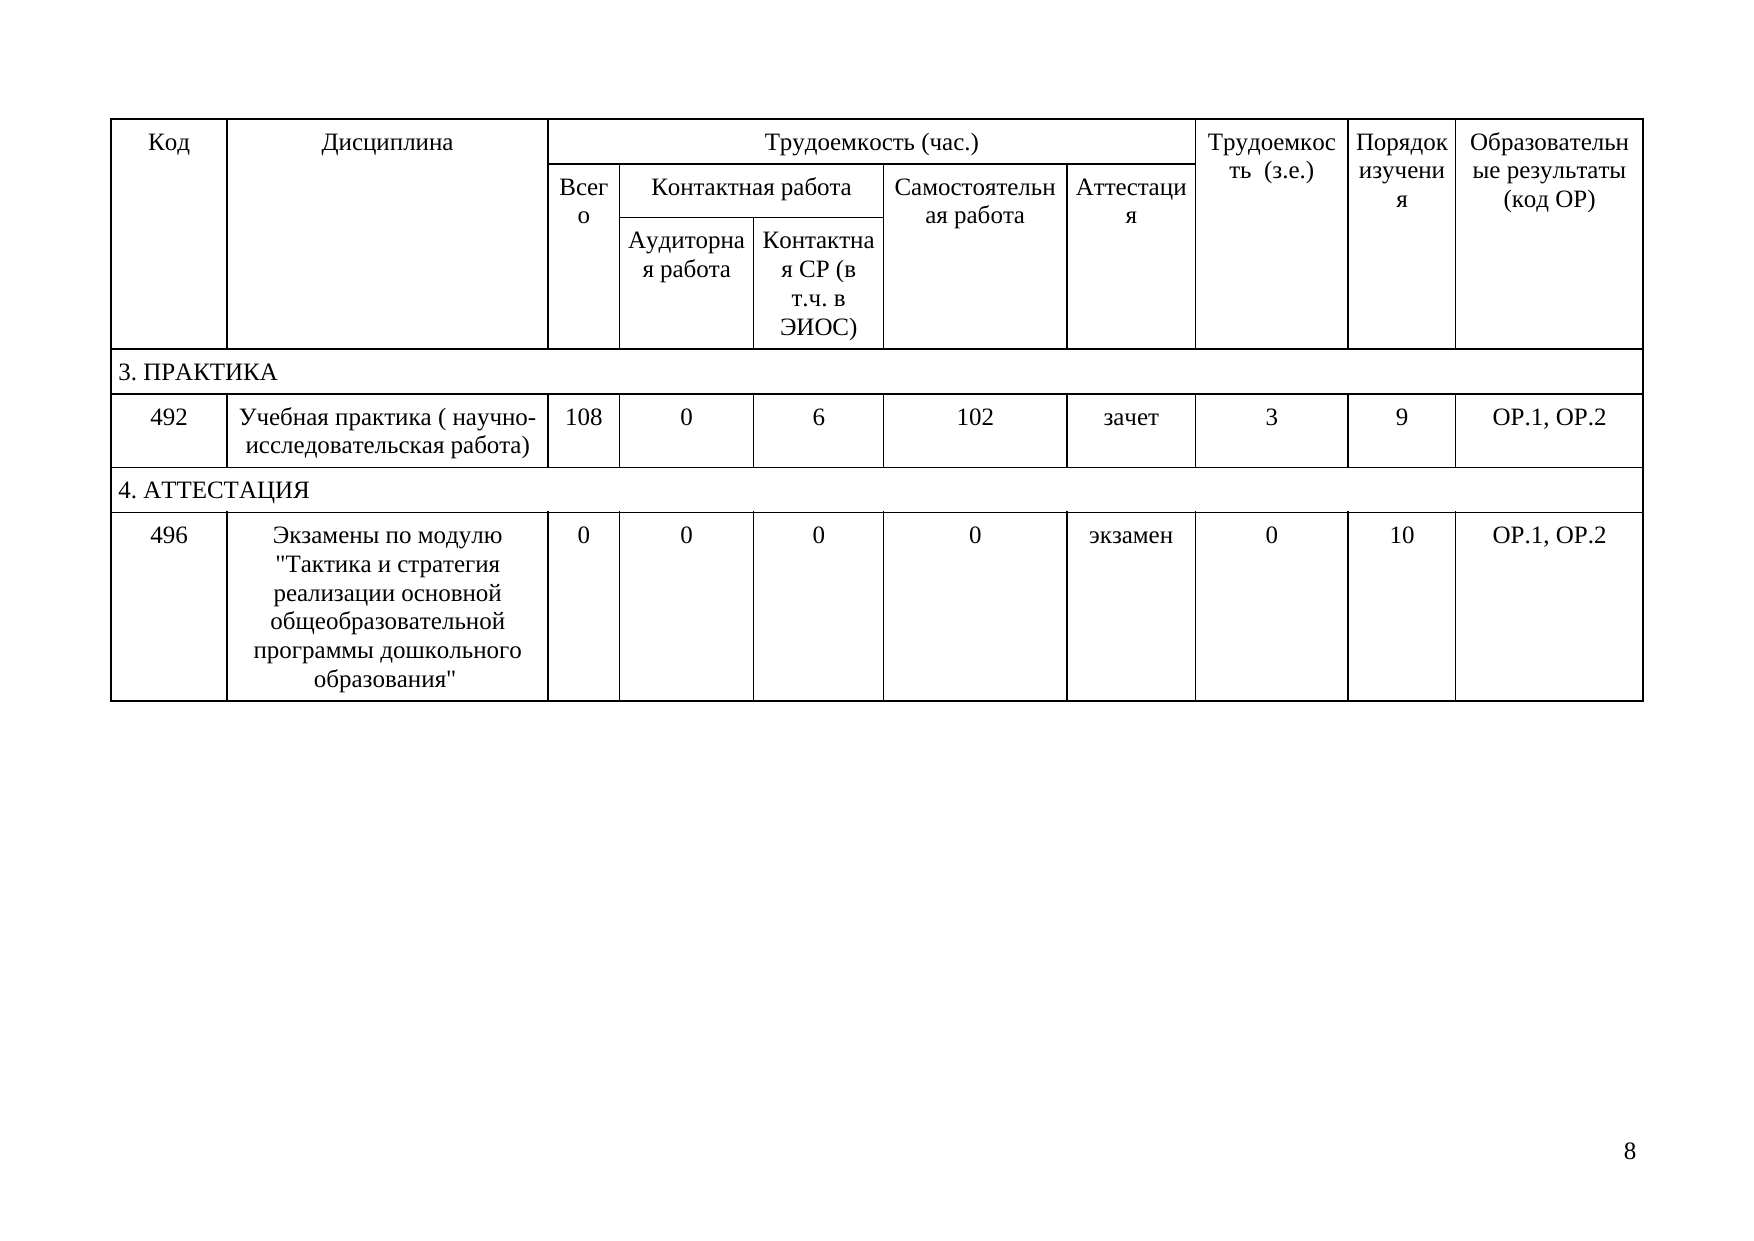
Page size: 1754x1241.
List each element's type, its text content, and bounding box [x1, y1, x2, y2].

table_cell 3. ПРАКТИКА [112, 350, 1642, 393]
table_cell Всего [549, 165, 619, 348]
table_header Дисциплина [228, 120, 547, 348]
table_cell Аттестация [1068, 165, 1195, 348]
table_cell 3 [1196, 395, 1347, 466]
table_cell Самостоятельная работа [884, 165, 1066, 348]
table_cell ОР.1, ОР.2 [1456, 513, 1642, 700]
table_cell Аудиторная работа [620, 218, 753, 348]
table_cell 0 [884, 513, 1066, 700]
table_cell 0 [754, 513, 883, 700]
table_cell Учебная практика ( научно-исследовательская работа) [228, 395, 547, 466]
table_cell 108 [549, 395, 619, 466]
table_cell 6 [754, 395, 883, 466]
table_cell 0 [1196, 513, 1347, 700]
table_header Трудоемкость (час.) [549, 120, 1195, 163]
table_cell Экзамены по модулю "Тактика и стратегия реализации основной общеобразовательной программы дошкольного образования" [228, 513, 547, 700]
table_cell ОР.1, ОР.2 [1456, 395, 1642, 466]
table_cell 102 [884, 395, 1066, 466]
table_cell 0 [620, 395, 753, 466]
table_cell 0 [549, 513, 619, 700]
table_cell экзамен [1068, 513, 1195, 700]
table_cell Контактная работа [620, 165, 883, 217]
table_cell 0 [620, 513, 753, 700]
table_header Код [112, 120, 226, 348]
table_cell 496 [112, 513, 226, 700]
table_cell 4. АТТЕСТАЦИЯ [112, 468, 1642, 511]
table_cell 10 [1349, 513, 1455, 700]
table_header Трудоемкость (з.е.) [1196, 120, 1347, 348]
table_header Образовательные результаты (код ОР) [1456, 120, 1642, 348]
table_cell 492 [112, 395, 226, 466]
table_cell зачет [1068, 395, 1195, 466]
table_cell 9 [1349, 395, 1455, 466]
table_cell Контактная СР (в т.ч. в ЭИОС) [754, 218, 883, 348]
table_header Порядок изучения [1349, 120, 1455, 348]
